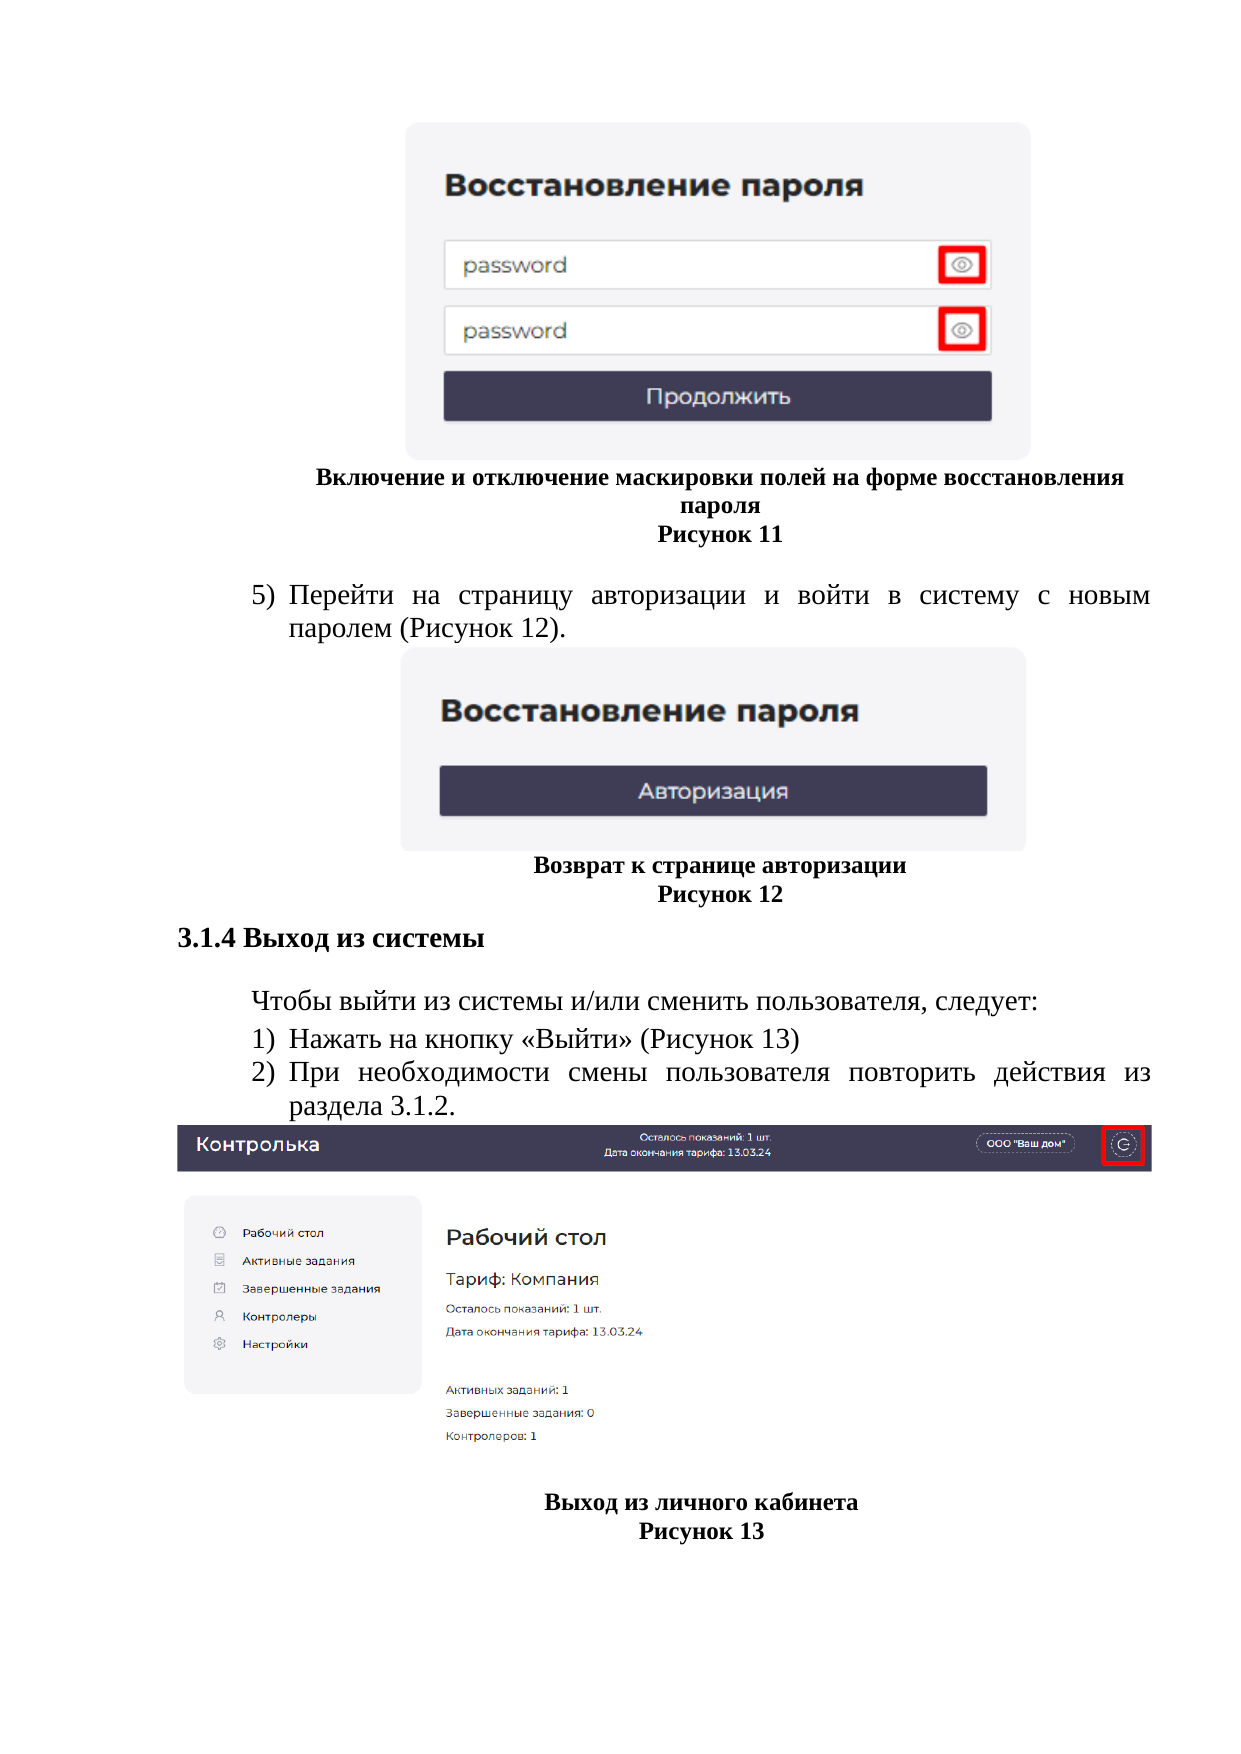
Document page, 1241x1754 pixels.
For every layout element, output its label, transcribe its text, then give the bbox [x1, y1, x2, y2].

text Выход из личного кабинета [251, 1488, 1152, 1516]
list Перейти на страницу авторизации и войти в систему с новым паролем (Рисунок 12). [251, 577, 1152, 644]
picture [177, 1125, 1152, 1488]
list Включение и отключение маскировки полей на форме восстановления пароля [288, 462, 1152, 519]
picture [405, 118, 1035, 462]
list Рисунок 11 [288, 519, 1152, 548]
list Рисунок 12 [288, 879, 1152, 908]
text Чтобы выйти из системы и/или сменить пользователя, следует: [177, 983, 1152, 1017]
list Возврат к странице авторизации [288, 850, 1152, 879]
picture [390, 643, 1050, 851]
subtitle Выход из системы [177, 920, 1152, 954]
text Рисунок 13 [251, 1516, 1152, 1545]
list Нажать на кнопку «Выйти» (Рисунок 13) [251, 1021, 1152, 1054]
list При необходимости смены пользователя повторить действия из раздела 3.1.2. [251, 1054, 1152, 1121]
